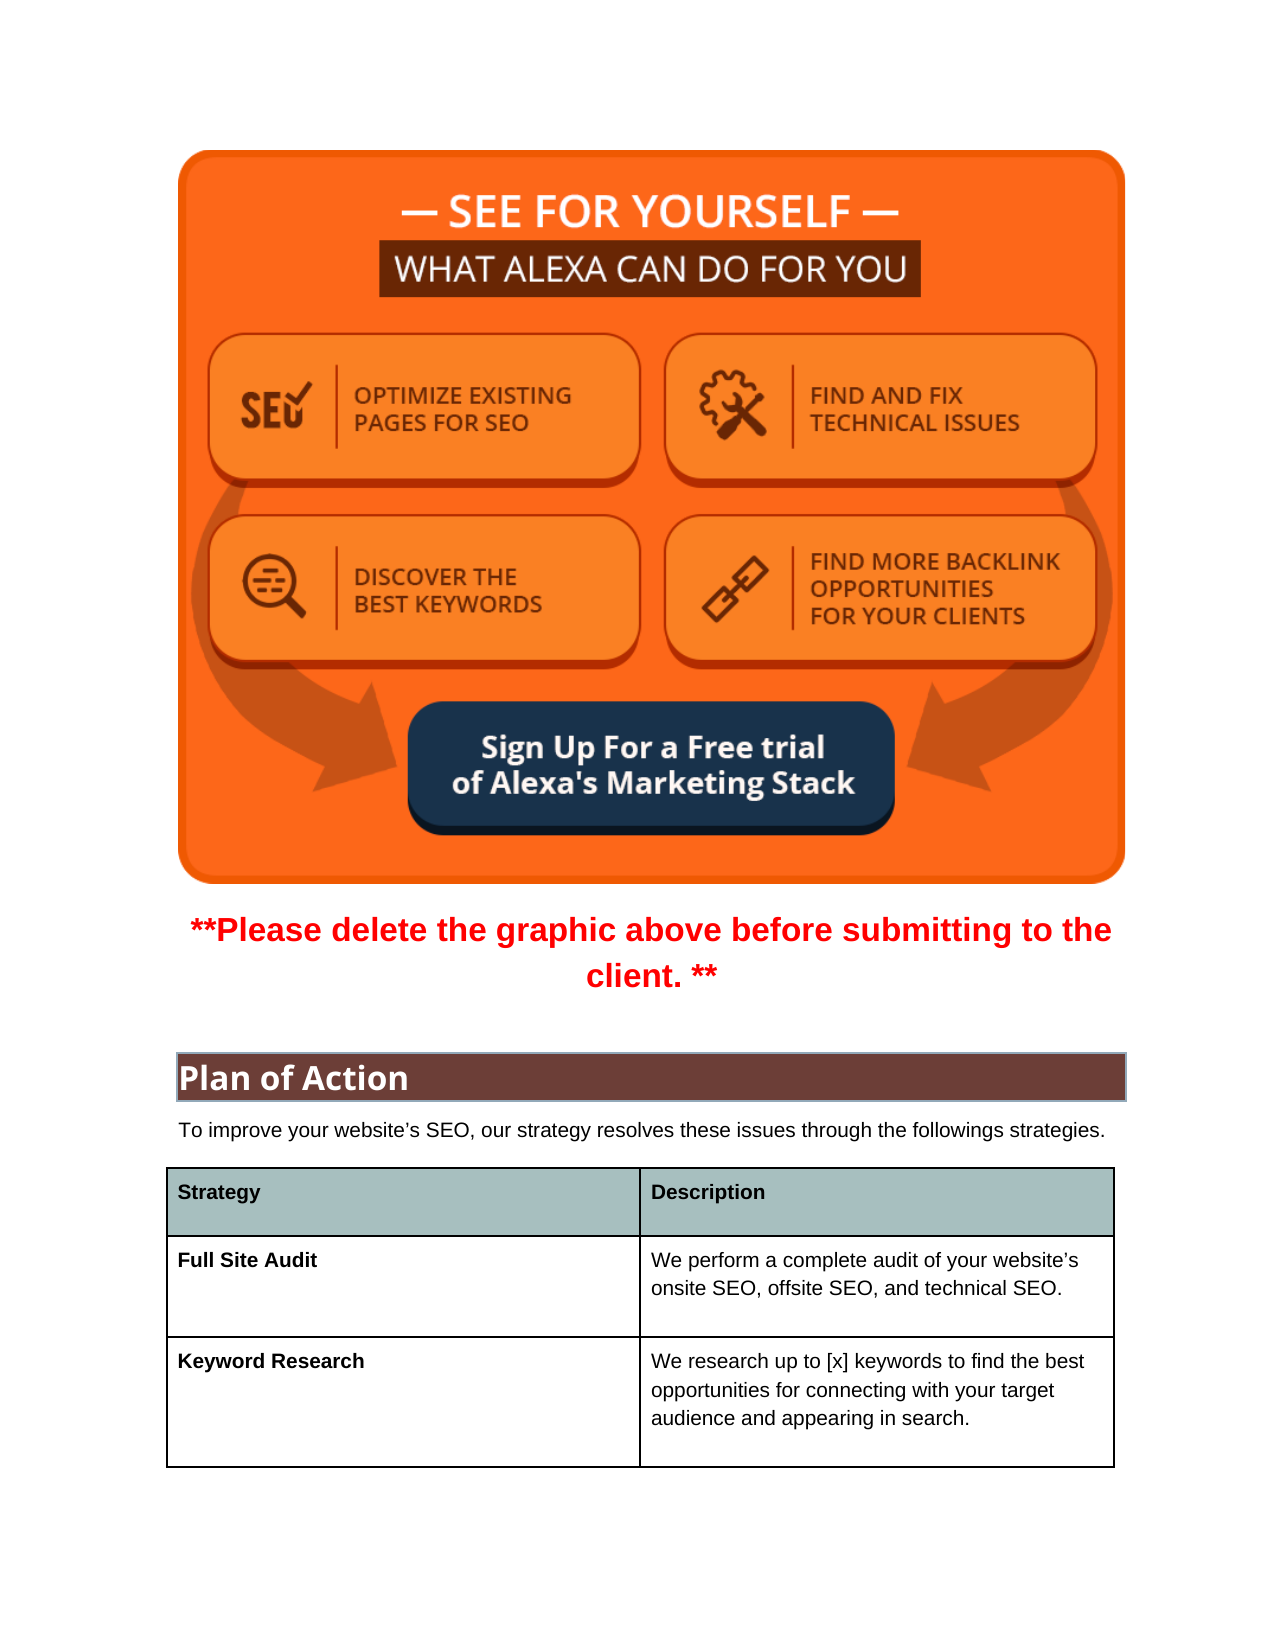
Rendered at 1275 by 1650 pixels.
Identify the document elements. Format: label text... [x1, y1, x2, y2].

table_cell Full Site Audit [168, 1237, 639, 1336]
subtitle Plan of Action [178, 1054, 1125, 1100]
text To improve your website’s SEO, our strategy resolves these issues through the followings strategies. [178, 1118, 1125, 1142]
table_header Description [641, 1169, 1113, 1235]
table_cell We perform a complete audit of your website’s onsite SEO, offsite SEO, and technical SEO. [641, 1237, 1113, 1336]
text **Please delete the graphic above before submitting to the client. ** [178, 910, 1125, 995]
table_cell We research up to [x] keywords to find the best opportunities for connecting with your target audience and appearing in search. [641, 1338, 1113, 1466]
table_cell Keyword Research [168, 1338, 639, 1466]
picture [178, 150, 1125, 884]
table_header Strategy [168, 1169, 639, 1235]
